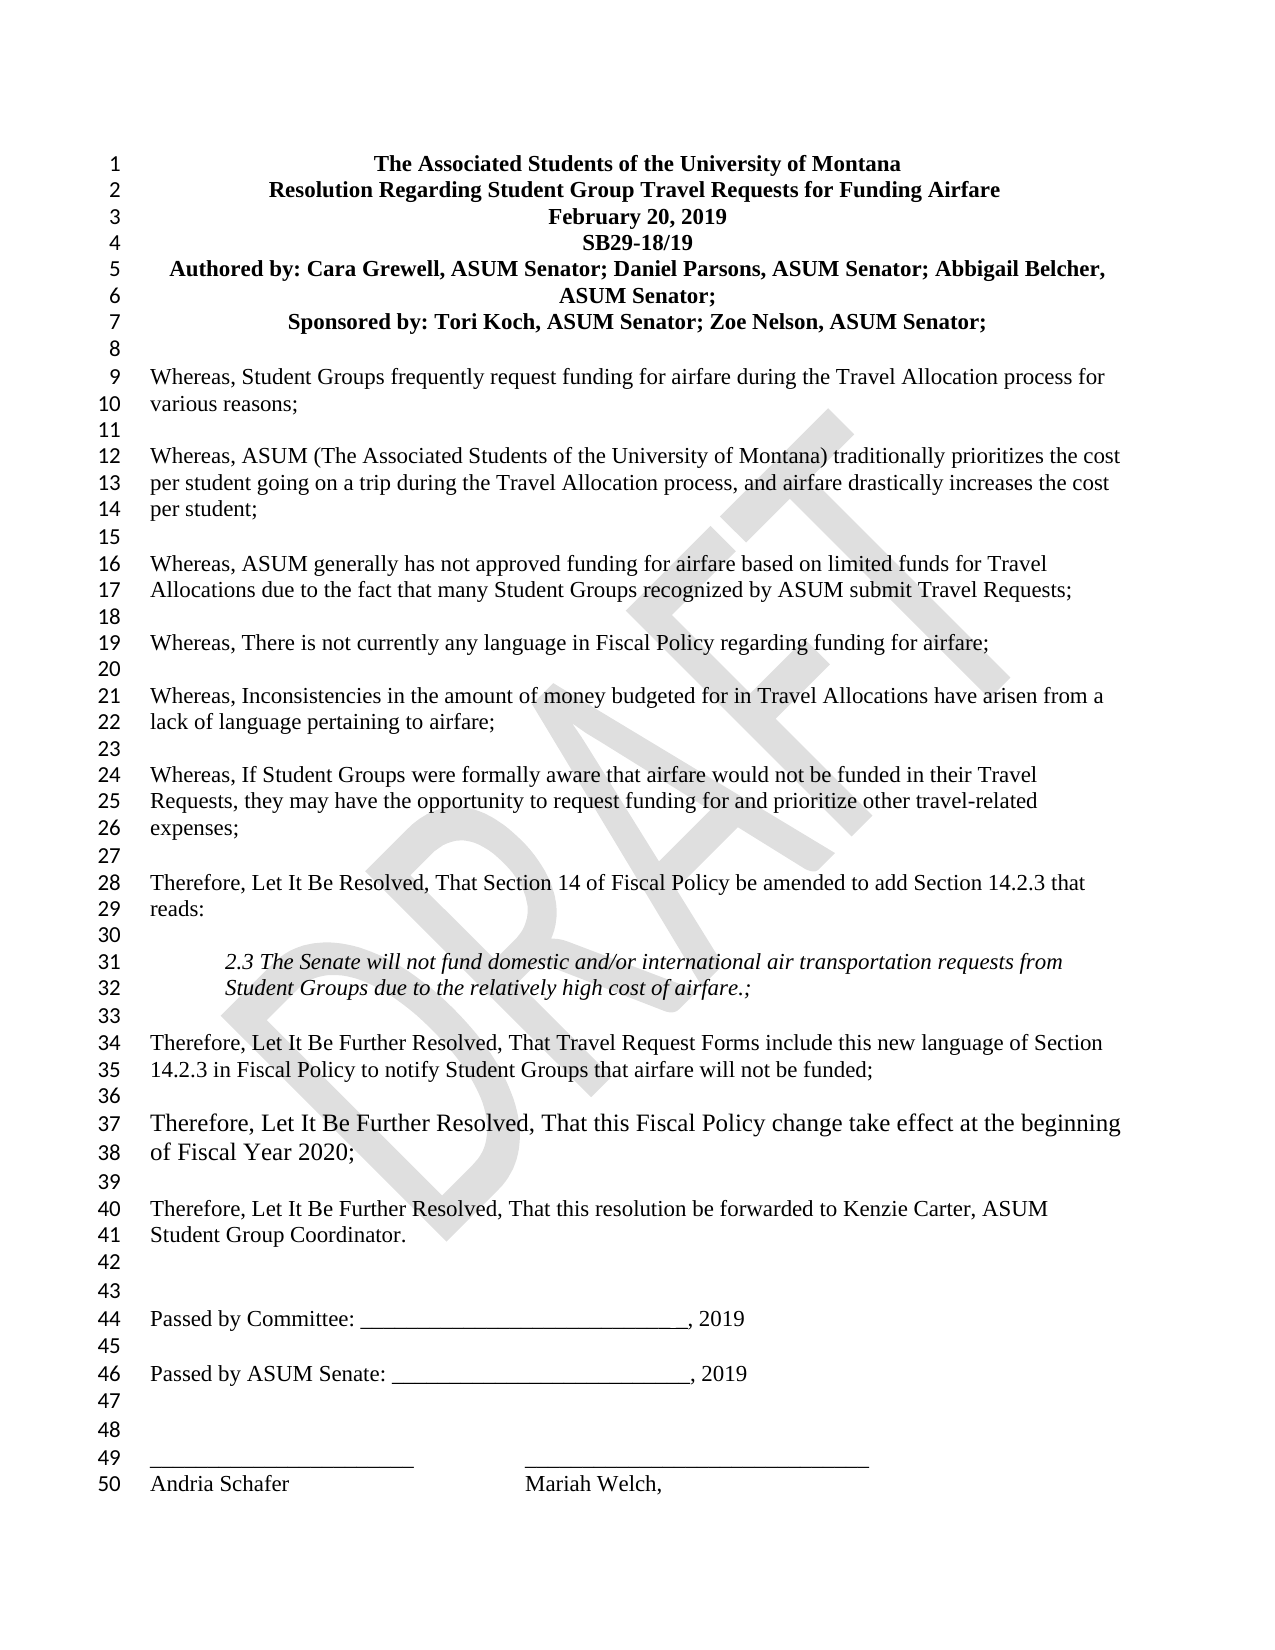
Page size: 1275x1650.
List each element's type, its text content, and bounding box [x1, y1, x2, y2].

text Whereas, Student Groups frequently request funding for airfare during the Travel Allocation process for various reasons; [150, 363, 1125, 416]
text Whereas, ASUM (The Associated Students of the University of Montana) traditionally prioritizes the cost per student going on a trip during the Travel Allocation process, and airfare drastically increases the cost per student; [150, 442, 1125, 521]
text Therefore, Let It Be Further Resolved, That this resolution be forwarded to Kenzie Carter, ASUM Student Group Coordinator. [150, 1194, 1125, 1247]
text Therefore, Let It Be Further Resolved, That this Fiscal Policy change take effect at the beginning of Fiscal Year 2020; [150, 1108, 1125, 1166]
text Passed by ASUM Senate: __________________________, 2019 [150, 1360, 1125, 1386]
text 2.3 The Senate will not fund domestic and/or international air transportation requests from Student Groups due to the relatively high cost of airfare.; [225, 948, 1125, 1001]
text Passed by Committee: ___________________________ _, 2019 [150, 1305, 1125, 1331]
text Whereas, Inconsistencies in the amount of money budgeted for in Travel Allocations have arisen from a lack of language pertaining to airfare; [150, 682, 1125, 734]
text Andria Schafer Mariah Welch, [150, 1470, 1125, 1496]
text Whereas, ASUM generally has not approved funding for airfare based on limited funds for Travel Allocations due to the fact that many Student Groups recognized by ASUM submit Travel Requests; [150, 550, 1125, 603]
text _______________________ ______________________________ [150, 1444, 1125, 1470]
text Whereas, There is not currently any language in Fiscal Policy regarding funding for airfare; [150, 629, 1125, 656]
text Therefore, Let It Be Further Resolved, That Travel Request Forms include this new language of Section 14.2.3 in Fiscal Policy to notify Student Groups that airfare will not be funded; [150, 1029, 1125, 1082]
text Whereas, If Student Groups were formally aware that airfare would not be funded in their Travel Requests, they may have the opportunity to request funding for and prioritize other travel-related expenses; [150, 761, 1125, 840]
text The Associated Students of the University of Montana Resolution Regarding Student Group Travel Requests for Funding Airfare February 20, 2019 SB29-18/19 Authored by: Cara Grewell, ASUM Senator; Daniel Parsons, ASUM Senator; Abbigail Belcher, ASUM Senator; Sponsored by: Tori Koch, ASUM Senator; Zoe Nelson, ASUM Senator; [150, 150, 1125, 334]
text Therefore, Let It Be Resolved, That Section 14 of Fiscal Policy be amended to add Section 14.2.3 that reads: [150, 869, 1125, 921]
